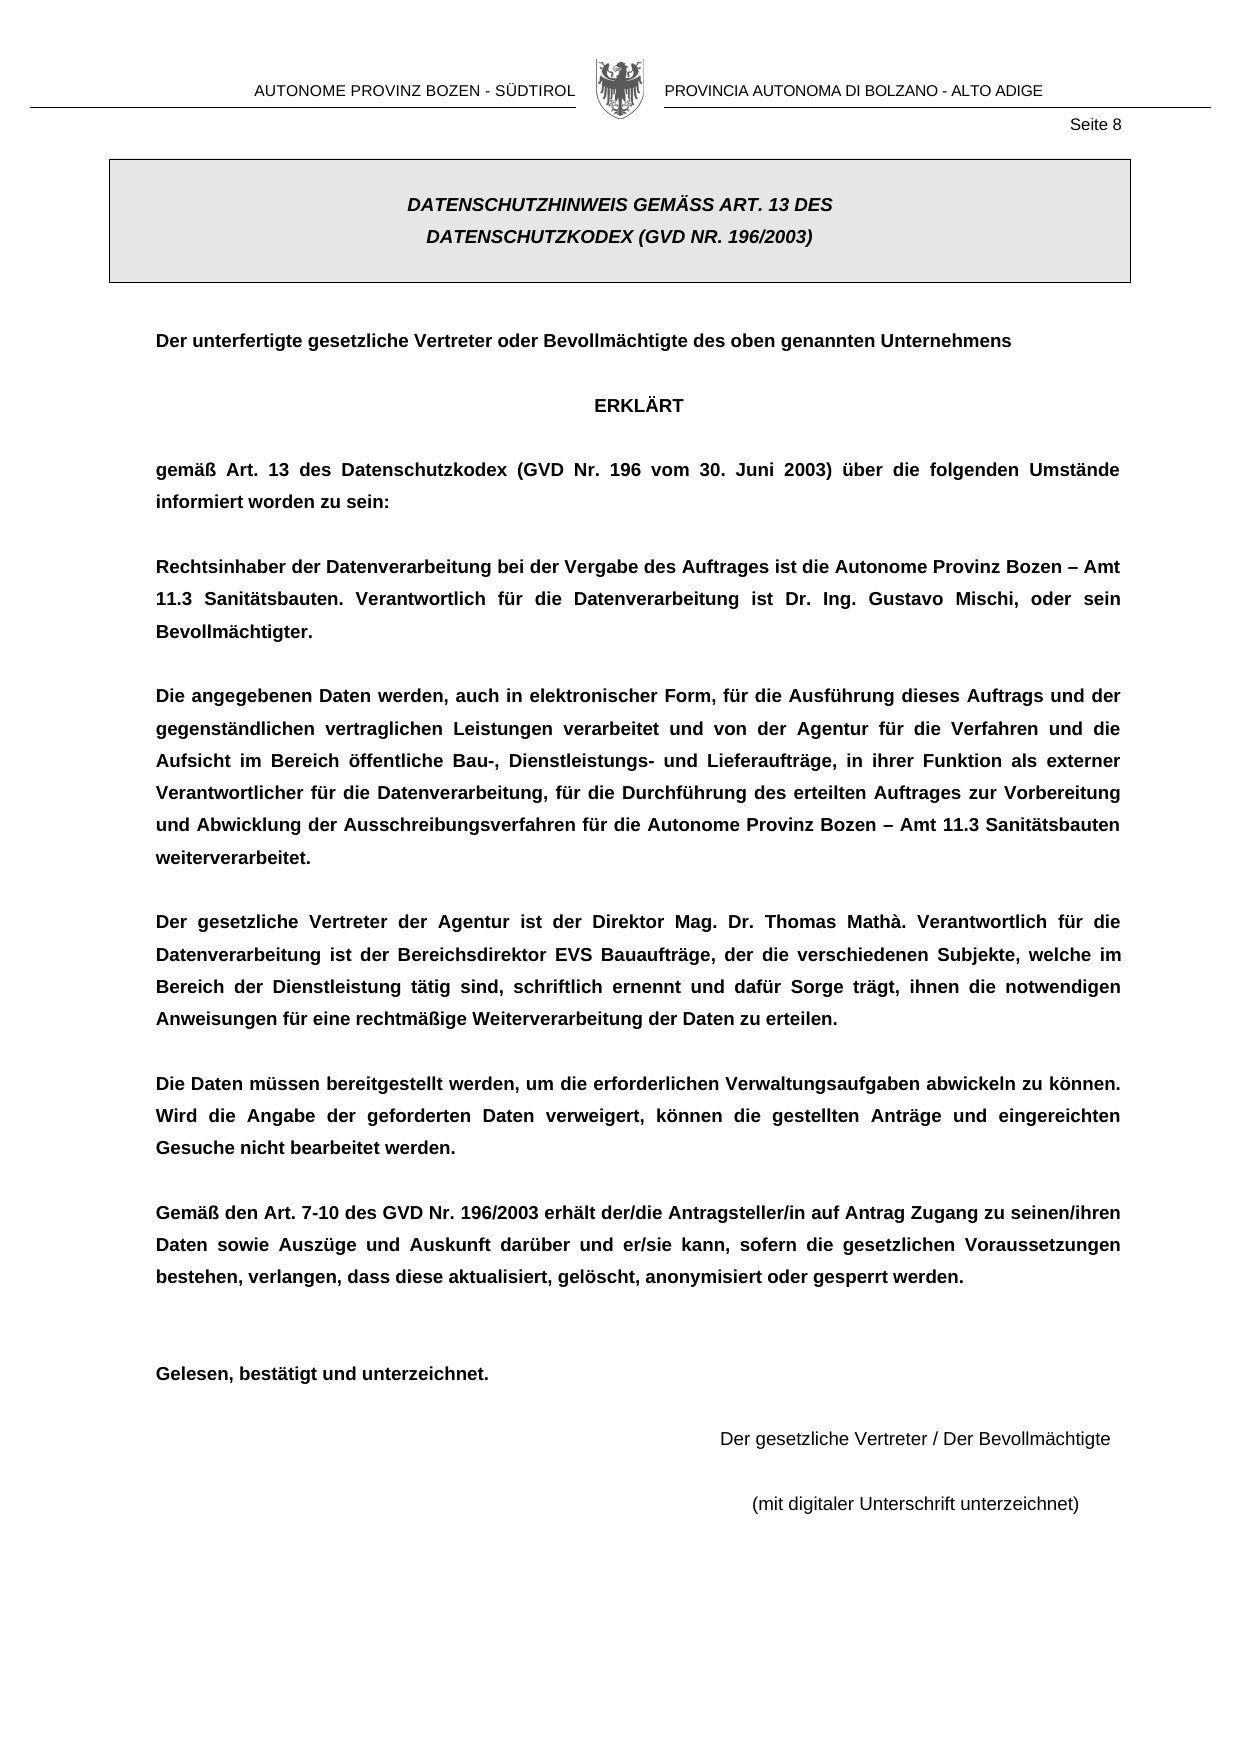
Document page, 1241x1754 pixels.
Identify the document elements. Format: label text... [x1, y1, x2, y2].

text Gemäß den Art. 7-10 des GVD Nr. 196/2003 erhält der/die Antragsteller/in auf Antrag Zugang zu seinen/ihren Daten sowie Auszüge und Auskunft darüber und er/sie kann, sofern die gesetzlichen Voraussetzungen bestehen, verlangen, dass diese aktualisiert, gelöscht, anonymisiert oder gesperrt werden. [156, 1202, 1122, 1288]
text DATENSCHUTZKODEX (GVD NR. 196/2003) [110, 223, 1130, 248]
text Die angegebenen Daten werden, auch in elektronischer Form, für die Ausführung dieses Auftrags und der gegenständlichen vertraglichen Leistungen verarbeitet und von der Agentur für die Verfahren und die Aufsicht im Bereich öffentliche Bau-, Dienstleistungs- und Lieferaufträge, in ihrer Funktion als externer Verantwortlicher für die Datenverarbeitung, für die Durchführung des erteilten Auftrages zur Vorbereitung und Abwicklung der Ausschreibungsverfahren für die Autonome Provinz Bozen – Amt 11.3 Sanitätsbauten weiterverarbeitet. [156, 685, 1122, 868]
text (mit digitaler Unterschrift unterzeichnet) [709, 1492, 1122, 1514]
text DATENSCHUTZHINWEIS GEMÄSS ART. 13 DES [110, 191, 1130, 216]
text Die Daten müssen bereitgestellt werden, um die erforderlichen Verwaltungsaufgaben abwickeln zu können. Wird die Angabe der geforderten Daten verweigert, können die gestellten Anträge und eingereichten Gesuche nicht bearbeitet werden. [156, 1073, 1122, 1159]
text Rechtsinhaber der Datenverarbeitung bei der Vergabe des Auftrages ist die Autonome Provinz Bozen – Amt 11.3 Sanitätsbauten. Verantwortlich für die Datenverarbeitung ist Dr. Ing. Gustavo Mischi, oder sein Bevollmächtigter. [156, 556, 1122, 642]
text ERKLÄRT [156, 394, 1122, 416]
text Gelesen, bestätigt und unterzeichnet. [156, 1363, 1122, 1385]
picture [596, 59, 644, 119]
text Der unterfertigte gesetzliche Vertreter oder Bevollmächtigte des oben genannten Unternehmens [156, 330, 1122, 351]
text Der gesetzliche Vertreter / Der Bevollmächtigte [709, 1428, 1122, 1482]
text Der gesetzliche Vertreter der Agentur ist der Direktor Mag. Dr. Thomas Mathà. Verantwortlich für die Datenverarbeitung ist der Bereichsdirektor EVS Bauaufträge, der die verschiedenen Subjekte, welche im Bereich der Dienstleistung tätig sind, schriftlich ernennt und dafür Sorge trägt, ihnen die notwendigen Anweisungen für eine rechtmäßige Weiterverarbeitung der Daten zu erteilen. [156, 911, 1122, 1029]
text gemäß Art. 13 des Datenschutzkodex (GVD Nr. 196 vom 30. Juni 2003) über die folgenden Umstände informiert worden zu sein: [156, 459, 1122, 513]
